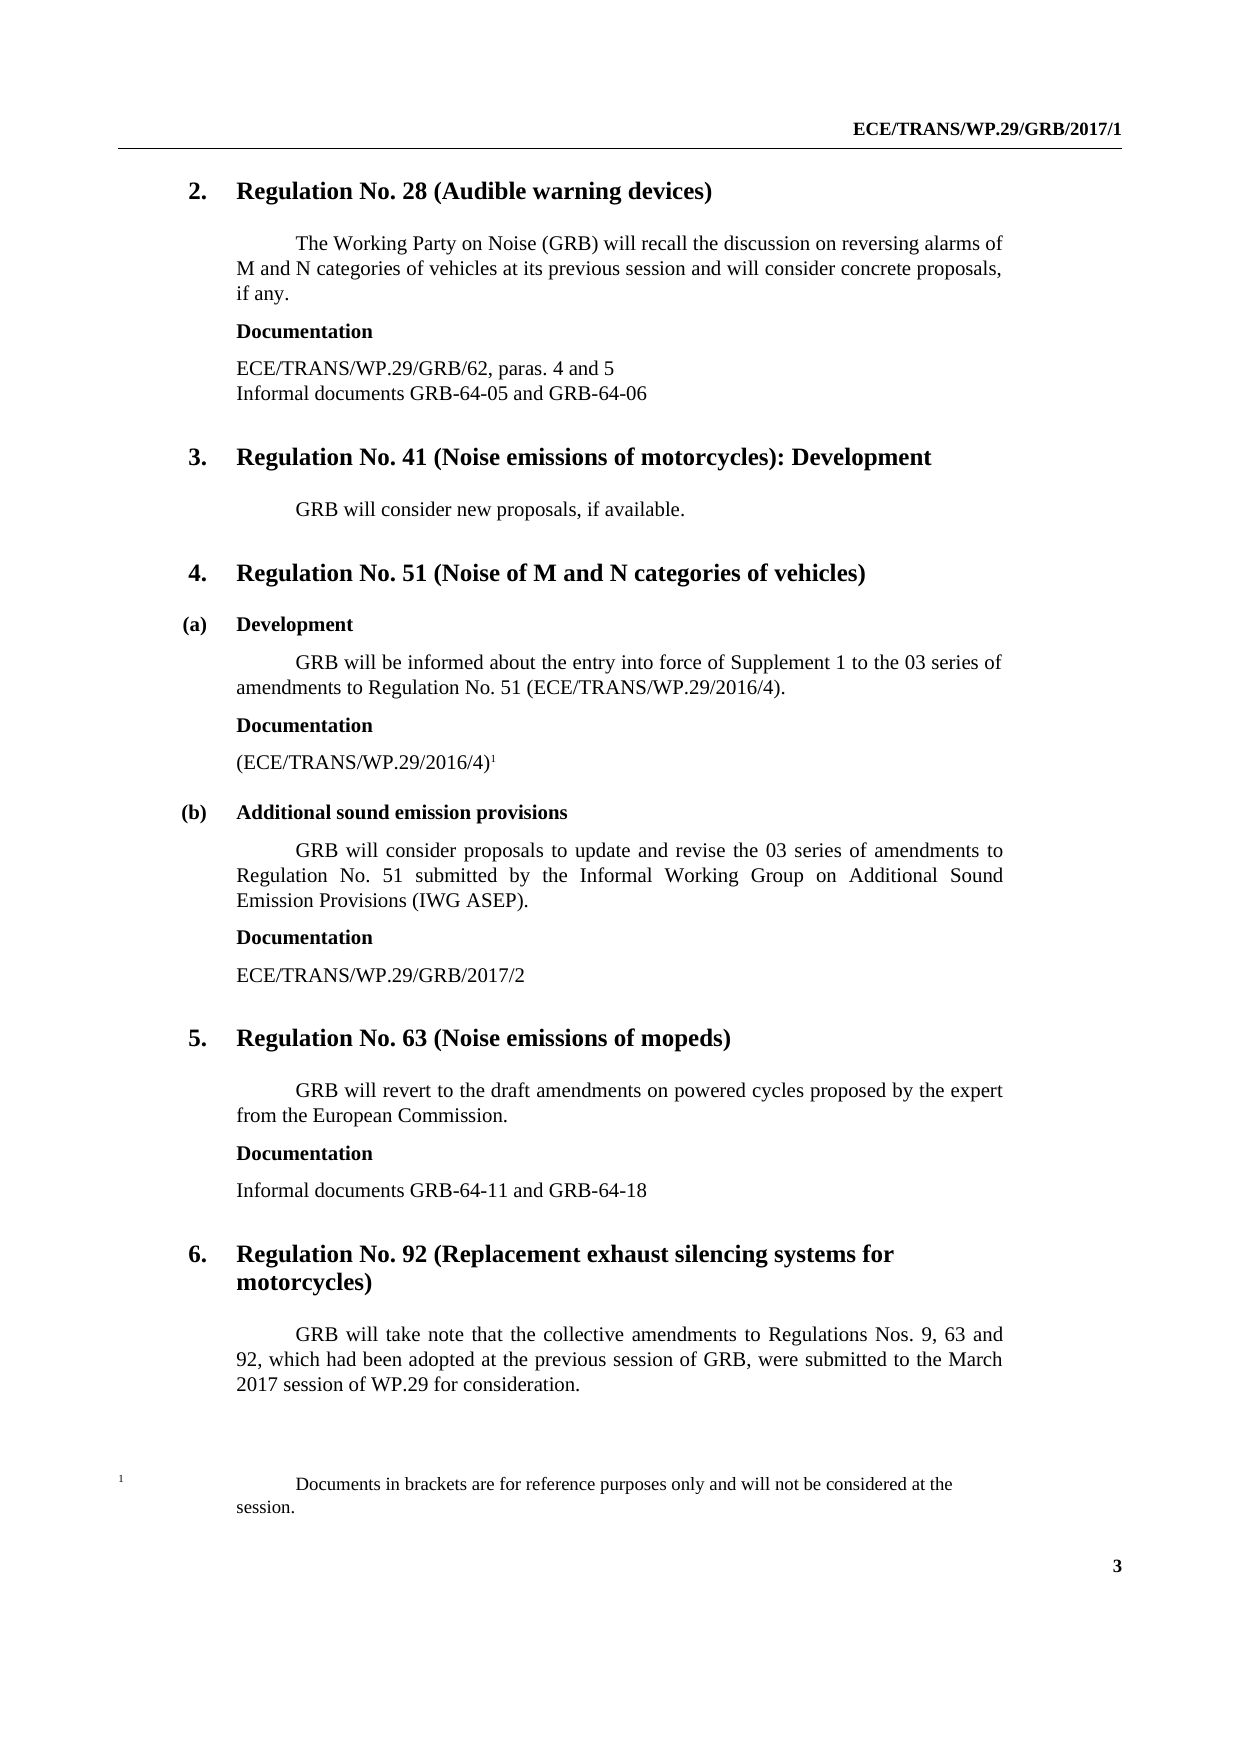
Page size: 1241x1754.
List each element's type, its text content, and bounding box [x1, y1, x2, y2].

text (b) Additional sound emission provisions [118, 799, 1004, 824]
text Informal documents GRB-64-11 and GRB-64-18 [236, 1177, 1004, 1202]
text GRB will consider new proposals, if available. [236, 496, 1004, 521]
text 4. Regulation No. 51 (Noise of M and N categories of vehicles) [118, 558, 1004, 587]
text Documentation [236, 318, 1004, 343]
text Documentation [236, 924, 1004, 949]
text 5. Regulation No. 63 (Noise emissions of mopeds) [118, 1024, 1004, 1052]
text (ECE/TRANS/WP.29/2016/4) [236, 749, 1004, 774]
text 6. Regulation No. 92 (Replacement exhaust silencing systems for motorcycles) [118, 1240, 1004, 1296]
text GRB will revert to the draft amendments on powered cycles proposed by the expert from the European Commission. [236, 1077, 1004, 1127]
text Documentation [236, 1140, 1004, 1165]
text Documentation [236, 712, 1004, 737]
text Informal documents GRB-64-05 and GRB-64-06 [236, 380, 1004, 405]
text ECE/TRANS/WP.29/GRB/2017/2 [236, 962, 1004, 987]
text GRB will be informed about the entry into force of Supplement 1 to the 03 series of amendments to Regulation No. 51 (ECE/TRANS/WP.29/2016/4). [236, 649, 1004, 699]
text (a) Development [118, 612, 1004, 637]
text ECE/TRANS/WP.29/GRB/62, paras. 4 and 5 [236, 355, 1004, 380]
text GRB will consider proposals to update and revise the 03 series of amendments to Regulation No. 51 submitted by the Informal Working Group on Additional Sound Emission Provisions (IWG ASEP). [236, 837, 1004, 912]
text 2. Regulation No. 28 (Audible warning devices) [118, 177, 1004, 205]
text 3. Regulation No. 41 (Noise emissions of motorcycles): Development [118, 443, 1004, 471]
text GRB will take note that the collective amendments to Regulations Nos. 9, 63 and 92, which had been adopted at the previous session of GRB, were submitted to the March 2017 session of WP.29 for consideration. [236, 1321, 1004, 1396]
text The Working Party on Noise (GRB) will recall the discussion on reversing alarms of M and N categories of vehicles at its previous session and will consider concrete proposals, if any. [236, 230, 1004, 305]
